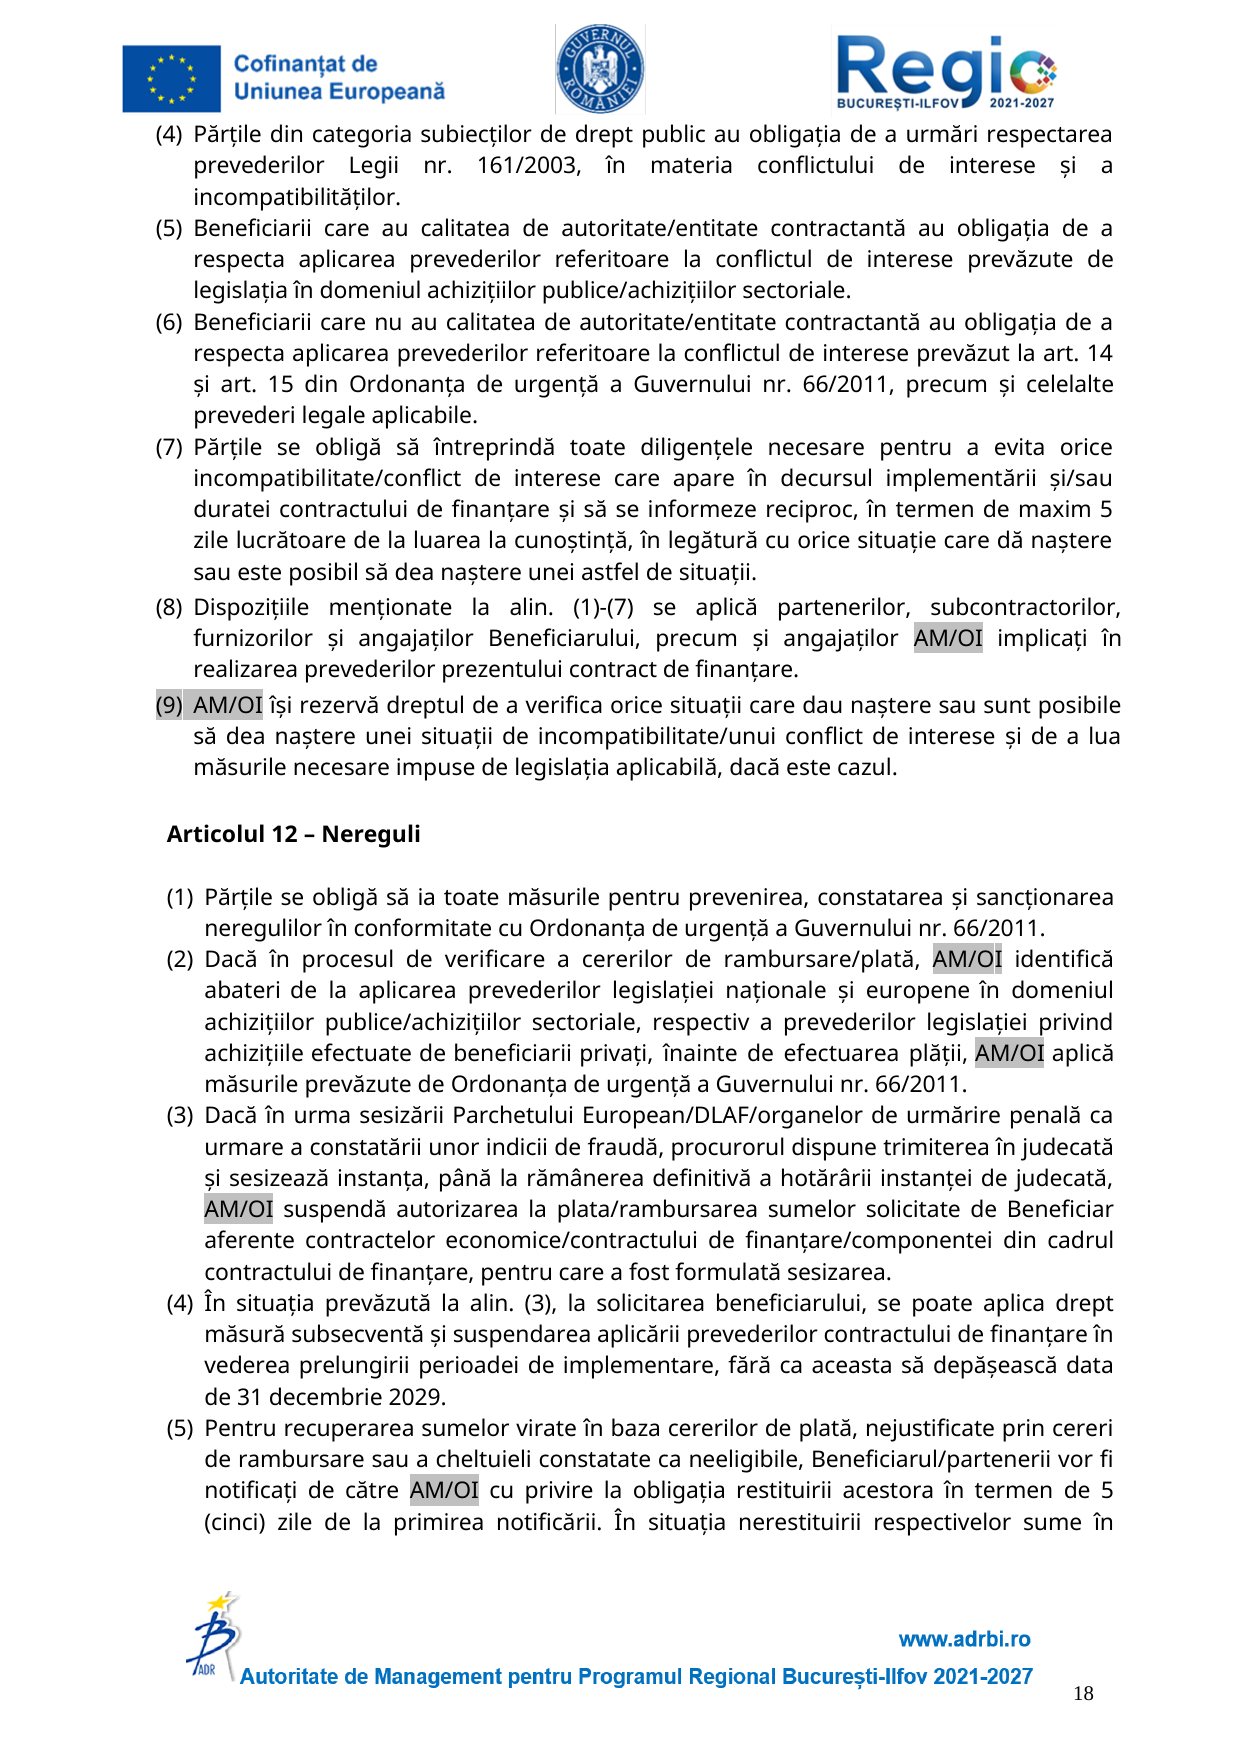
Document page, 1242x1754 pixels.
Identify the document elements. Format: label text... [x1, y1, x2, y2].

list În situația prevăzută la alin. (3), la solicitarea beneficiarului, se poate aplica drept măsură subsecventă și suspendarea aplicării prevederilor contractului de finanțare în vederea prelungirii perioadei de implementare, fără ca aceasta să depășească data de 31 decembrie 2029. [167, 1287, 1114, 1412]
list Beneficiarii care nu au calitatea de autoritate/entitate contractantă au obligația de a respecta aplicarea prevederilor referitoare la conflictul de interese prevăzut la art. 14 și art. 15 din Ordonanța de urgență a Guvernului nr. 66/2011, precum și celelalte prevederi legale aplicabile. [156, 306, 1114, 431]
list Părțile din categoria subiecților de drept public au obligația de a urmări respectarea prevederilor Legii nr. 161/2003, în materia conflictului de interese și a incompatibilităților. [156, 118, 1114, 212]
list Părțile se obligă să ia toate măsurile pentru prevenirea, constatarea și sancționarea neregulilor în conformitate cu Ordonanța de urgență a Guvernului nr. 66/2011. [167, 881, 1114, 943]
picture [118, 24, 1060, 118]
picture [146, 1589, 1073, 1701]
list Dacă în urma sesizării Parchetului European/DLAF/organelor de urmărire penală ca urmare a constatării unor indicii de fraudă, procurorul dispune trimiterea în judecată și sesizează instanța, până la rămânerea definitivă a hotărârii instanței de judecată, AM/OI suspendă autorizarea la plata/rambursarea sumelor solicitate de Beneficiar aferente contractelor economice/contractului de finanțare/componentei din cadrul contractului de finanțare, pentru care a fost formulată sesizarea. [167, 1099, 1114, 1287]
text Articolul 12 – Nereguli [130, 818, 1122, 849]
list Dacă în procesul de verificare a cererilor de rambursare/plată, AM/OI identifică abateri de la aplicarea prevederilor legislației naționale şi europene în domeniul achizițiilor publice/achizițiilor sectoriale, respectiv a prevederilor legislației privind achizițiile efectuate de beneficiarii privați, înainte de efectuarea plății, AM/OI aplică măsurile prevăzute de Ordonanța de urgență a Guvernului nr. 66/2011. [167, 943, 1114, 1099]
list Beneficiarii care au calitatea de autoritate/entitate contractantă au obligația de a respecta aplicarea prevederilor referitoare la conflictul de interese prevăzute de legislația în domeniul achizițiilor publice/achizițiilor sectoriale. [156, 212, 1114, 306]
list Părțile se obligă să întreprindă toate diligențele necesare pentru a evita orice incompatibilitate/conflict de interese care apare în decursul implementării și/sau duratei contractului de finanțare şi să se informeze reciproc, în termen de maxim 5 zile lucrătoare de la luarea la cunoștință, în legătură cu orice situație care dă naștere sau este posibil să dea naștere unei astfel de situații. [156, 431, 1114, 587]
list Dispozițiile menționate la alin. (1)-(7) se aplică partenerilor, subcontractorilor, furnizorilor şi angajaților Beneficiarului, precum şi angajaților AM/OI implicați în realizarea prevederilor prezentului contract de finanțare. [156, 591, 1122, 685]
list AM/OI își rezervă dreptul de a verifica orice situații care dau naștere sau sunt posibile să dea naștere unei situații de incompatibilitate/unui conflict de interese şi de a lua măsurile necesare impuse de legislația aplicabilă, dacă este cazul. [156, 689, 1122, 783]
